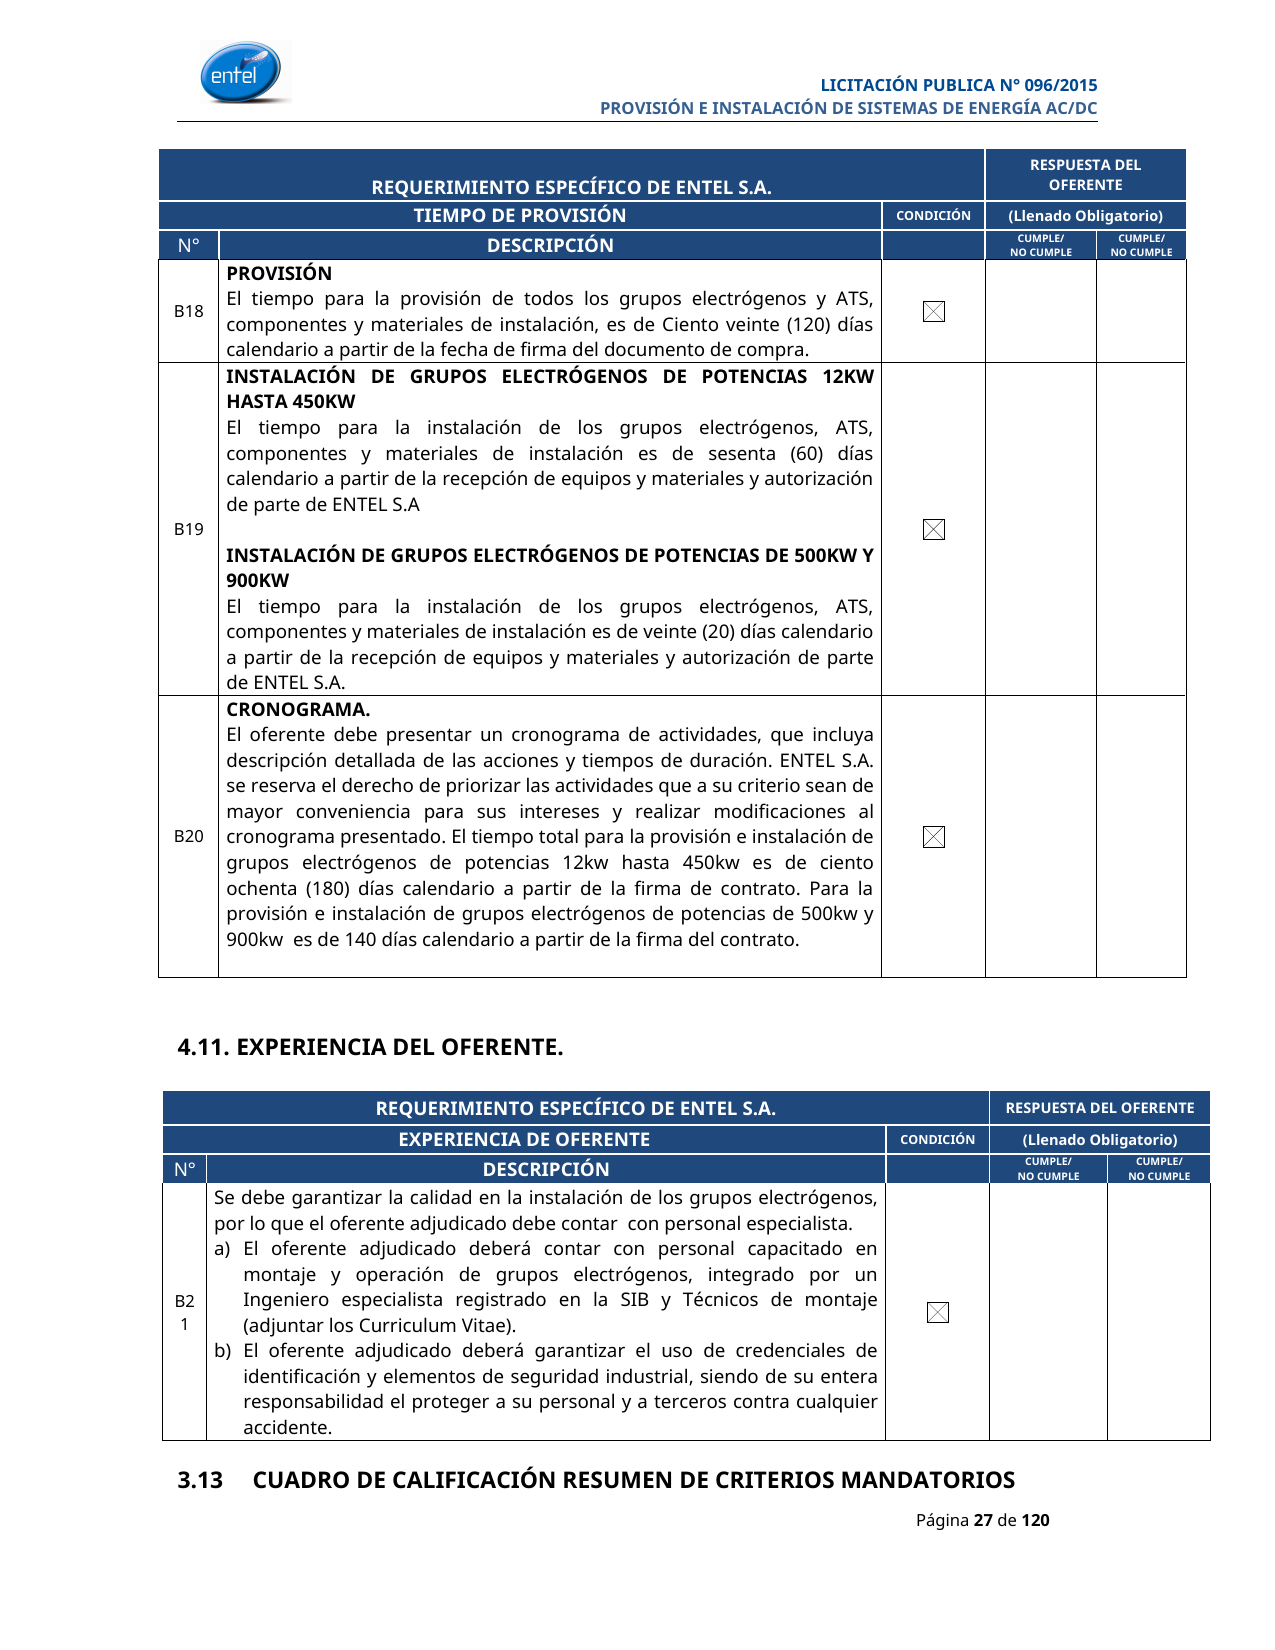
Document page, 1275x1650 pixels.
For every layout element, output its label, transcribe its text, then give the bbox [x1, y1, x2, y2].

table_cell [986, 363, 1096, 695]
table_cell CUMPLE/ NO CUMPLE [1097, 231, 1186, 259]
table_cell [1108, 1185, 1210, 1440]
table_cell CUMPLE/ NO CUMPLE [1108, 1155, 1210, 1183]
table_cell DESCRIPCIÓN [207, 1155, 885, 1183]
table_cell [986, 696, 1096, 977]
table_cell [882, 260, 985, 362]
table_cell [883, 231, 984, 259]
table_cell [886, 1185, 989, 1440]
table_cell [986, 260, 1096, 362]
table_cell (Llenado Obligatorio) [990, 1126, 1210, 1153]
table_cell CUMPLE/ NO CUMPLE [990, 1155, 1107, 1183]
table_cell [1097, 695, 1186, 977]
table_cell N° [163, 1155, 206, 1183]
table_cell [887, 1155, 989, 1183]
table_cell DESCRIPCIÓN [220, 231, 881, 259]
table_cell B21 [163, 1185, 206, 1440]
list CUADRO DE CALIFICACIÓN RESUMEN DE CRITERIOS MANDATORIOS [177, 1463, 1098, 1495]
table_header REQUERIMIENTO ESPECÍFICO DE ENTEL S.A. [159, 149, 984, 200]
table_cell CONDICIÓN [883, 202, 984, 229]
table_cell Se debe garantizar la calidad en la instalación de los grupos electrógenos, por lo que el oferente adjudicado debe contar con personal especialista. El oferente adjudicado deberá contar con personal capacitado en montaje y operación de grupos electrógenos, integrado por un Ingeniero especialista registrado en la SIB y Técnicos de montaje (adjuntar los Curriculum Vitae). El oferente adjudicado deberá garantizar el uso de credenciales de identificación y elementos de seguridad industrial, siendo de su entera responsabilidad el proteger a su personal y a terceros contra cualquier accidente. [207, 1185, 885, 1440]
table_header RESPUESTA DEL OFERENTE [990, 1091, 1210, 1124]
table_cell [1097, 259, 1186, 362]
table_cell TIEMPO DE PROVISIÓN [159, 202, 881, 229]
table_cell INSTALACIÓN DE GRUPOS ELECTRÓGENOS DE POTENCIAS 12KW HASTA 450KW El tiempo para la instalación de los grupos electrógenos, ATS, componentes y materiales de instalación es de sesenta (60) días calendario a partir de la recepción de equipos y materiales y autorización de parte de ENTEL S.A INSTALACIÓN DE GRUPOS ELECTRÓGENOS DE POTENCIAS DE 500KW Y 900KW El tiempo para la instalación de los grupos electrógenos, ATS, componentes y materiales de instalación es de veinte (20) días calendario a partir de la recepción de equipos y materiales y autorización de parte de ENTEL S.A. [219, 363, 881, 695]
table_cell [990, 1185, 1107, 1440]
table_cell [882, 696, 985, 977]
table_cell N° [159, 231, 218, 259]
table_cell CUMPLE/ NO CUMPLE [986, 231, 1096, 259]
table_cell [1097, 362, 1186, 695]
picture [200, 40, 293, 104]
table_cell (Llenado Obligatorio) [986, 202, 1186, 229]
table_cell B18 [159, 260, 218, 362]
table_cell B20 [159, 696, 218, 977]
table_cell PROVISIÓN El tiempo para la provisión de todos los grupos electrógenos y ATS, componentes y materiales de instalación, es de Ciento veinte (120) días calendario a partir de la fecha de firma del documento de compra. [219, 260, 881, 362]
list EXPERIENCIA DEL OFERENTE. [177, 1031, 1098, 1062]
table_header REQUERIMIENTO ESPECÍFICO DE ENTEL S.A. [163, 1091, 989, 1124]
table_cell CONDICIÓN [887, 1126, 989, 1153]
table_header RESPUESTA DEL OFERENTE [986, 149, 1186, 200]
table_cell CRONOGRAMA. El oferente debe presentar un cronograma de actividades, que incluya descripción detallada de las acciones y tiempos de duración. ENTEL S.A. se reserva el derecho de priorizar las actividades que a su criterio sean de mayor conveniencia para sus intereses y realizar modificaciones al cronograma presentado. El tiempo total para la provisión e instalación de grupos electrógenos de potencias 12kw hasta 450kw es de ciento ochenta (180) días calendario a partir de la firma de contrato. Para la provisión e instalación de grupos electrógenos de potencias de 500kw y 900kw es de 140 días calendario a partir de la firma del contrato. [219, 696, 881, 977]
table_cell [882, 363, 985, 695]
table_cell EXPERIENCIA DE OFERENTE [163, 1126, 885, 1153]
table_cell B19 [159, 363, 218, 695]
